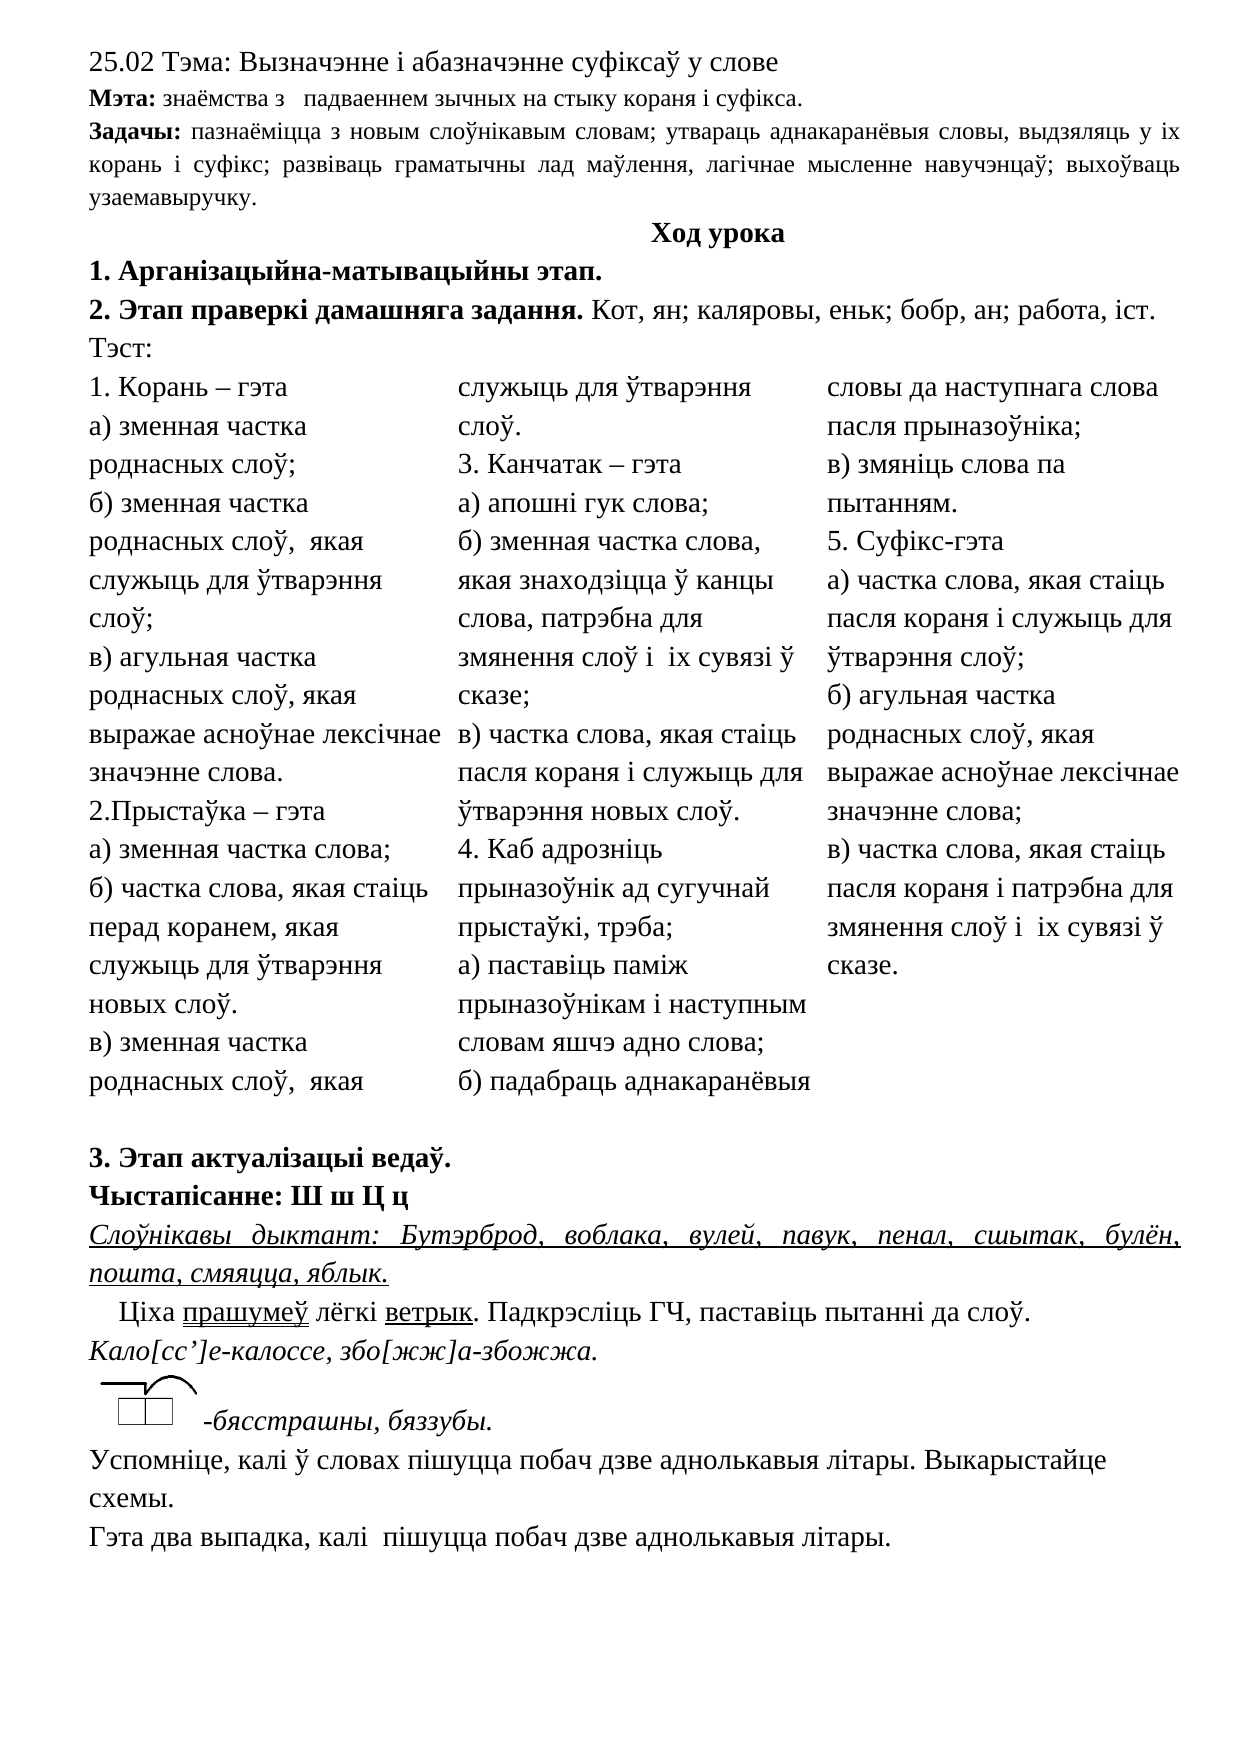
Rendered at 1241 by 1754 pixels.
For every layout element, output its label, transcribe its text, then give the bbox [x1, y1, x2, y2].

text 2. Этап праверкі дамашняга задання. Кот, ян; каляровы, еньк; бобр, ан; работа, іст. [89, 292, 1181, 326]
text в) частка слова, якая стаіць пасля кораня і служыць для ўтварэння новых слоў. [458, 716, 812, 827]
text б) зменная частка роднасных слоў, якая служыць для ўтварэння слоў; [89, 485, 443, 634]
text Кало[сс’]е-калоссе, збо[жж]а-збожжа. -бясстрашны, бяззубы. [89, 1333, 1181, 1437]
picture [88, 1370, 203, 1431]
text 4. Каб адрозніць прыназоўнік ад сугучнай прыстаўкі, трэба; [458, 832, 812, 942]
text в) агульная частка роднасных слоў, якая выражае асноўнае лексічнае значэнне слова. 2.Прыстаўка – гэта а) зменная частка слова; [89, 639, 443, 865]
text Мэта: знаёмства з падваеннем зычных на стыку кораня і суфікса. [89, 83, 1181, 112]
list 1. Корань – гэта а) зменная частка роднасных слоў; [89, 369, 443, 480]
text Успомніце, калі ў словах пішуцца побач дзве аднолькавыя літары. Выкарыстайце схемы. [89, 1442, 1181, 1514]
text б) агульная частка роднасных слоў, якая выражае асноўнае лексічнае значэнне слова; [827, 677, 1181, 827]
text б) зменная частка слова, якая знаходзіцца ў канцы слова, патрэбна для змянення слоў і іх сувязі ў сказе; [458, 523, 812, 711]
text 3. Этап актуалізацыі ведаў. [89, 1140, 1181, 1173]
text 5. Суфікс-гэта [827, 523, 1181, 557]
text в) частка слова, якая стаіць пасля кораня і патрэбна для змянення слоў і іх сувязі ў сказе. [827, 832, 1181, 981]
text Слоўнікавы дыктант: Бутэрброд, воблака, вулей, павук, пенал, сшытак, булён, пошта, смяяцца, яблык. [89, 1217, 1181, 1246]
text в) зменная частка роднасных слоў, якая служыць для ўтварэння слоў. [458, 369, 812, 441]
text Ход урока [89, 215, 1181, 248]
text а) паставіць паміж прыназоўнікам і наступным словам яшчэ адно слова; б) падабраць аднакаранёвыя словы да наступнага слова пасля прыназоўніка; [827, 369, 1181, 441]
text 1. Арганізацыйна-матывацыйны этап. [89, 253, 1181, 287]
text Задачы: пазнаёміцца з новым слоўнікавым словам; утвараць аднакаранёвыя словы, выдзяляць у іх корань і суфікс; развіваць граматычны лад маўлення, лагічнае мысленне навучэнцаў; выхоўваць узаемавыручку. [89, 116, 1181, 211]
text в) змяніць слова па пытанням. [827, 446, 1181, 518]
text 25.02 Тэма: Вызначэнне і абазначэнне суфіксаў у слове [89, 44, 1181, 78]
text а) апошні гук слова; [458, 485, 812, 518]
text в) зменная частка роднасных слоў, якая служыць для ўтварэння слоў. [89, 1024, 443, 1096]
text Чыстапісанне: Ш ш Ц ц [89, 1178, 1181, 1212]
text Слоўнікавы дыктант: Бутэрброд, воблака, вулей, павук, пенал, сшытак, булён, пошта, смяяцца, яблык. [89, 1248, 1181, 1289]
text Гэта два выпадка, калі пішуцца побач дзве аднолькавыя літары. [89, 1519, 1181, 1552]
text а) частка слова, якая стаіць пасля кораня і служыць для ўтварэння слоў; [827, 562, 1181, 672]
text 3. Канчатак – гэта [458, 446, 812, 480]
text а) паставіць паміж прыназоўнікам і наступным словам яшчэ адно слова; б) падабраць аднакаранёвыя словы да наступнага слова пасля прыназоўніка; [458, 947, 812, 1096]
text б) частка слова, якая стаіць перад коранем, якая служыць для ўтварэння новых слоў. [89, 870, 443, 1019]
text Ціха прашумеў лёгкі ветрык. Падкрэсліць ГЧ, паставіць пытанні да слоў. [118, 1294, 1181, 1328]
text Тэст: [89, 331, 1181, 364]
